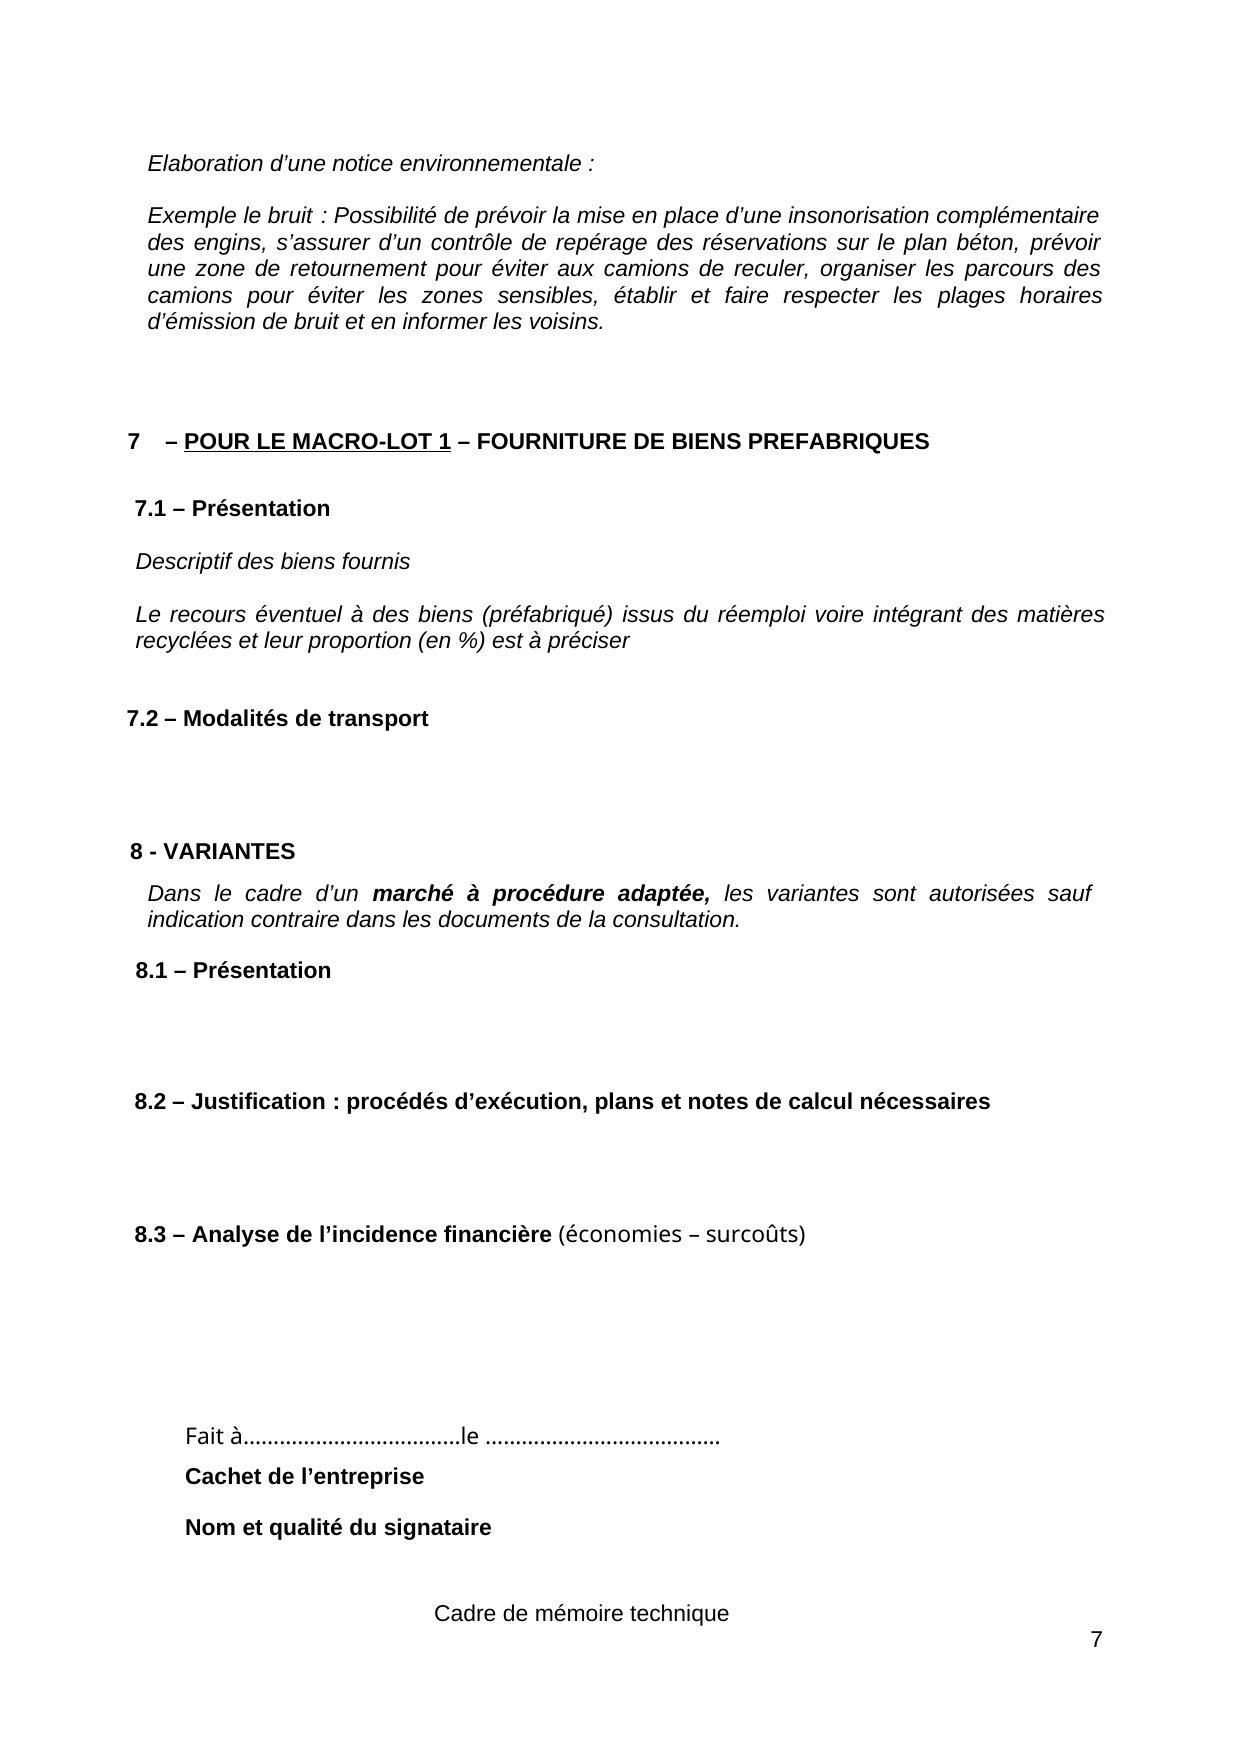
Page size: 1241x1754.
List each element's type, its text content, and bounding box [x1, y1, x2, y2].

subtitle 7.1 – Présentation [134, 495, 1103, 521]
text Descriptif des biens fournis [135, 548, 1108, 574]
list – Justification : procédés d’exécution, plans et notes de calcul nécessaires [134, 1088, 1103, 1114]
subtitle – POUR LE MACRO-LOT 1 – FOURNITURE DE BIENS PREFABRIQUES [127, 428, 1103, 454]
text Elaboration d’une notice environnementale : [147, 150, 1103, 176]
text Exemple le bruit : Possibilité de prévoir la mise en place d’une insonorisation complémentaire des engins, s’assurer d’un contrôle de repérage des réservations sur le plan béton, prévoir une zone de retournement pour éviter aux camions de reculer, organiser les parcours des camions pour éviter les zones sensibles, établir et faire respecter les plages horaires d’émission de bruit et en informer les voisins. [147, 202, 1103, 334]
subtitle 8.1 – Présentation [134, 957, 1103, 983]
text Le recours éventuel à des biens (préfabriqué) issus du réemploi voire intégrant des matières recyclées et leur proportion (en %) est à préciser [135, 601, 1108, 653]
list – Modalités de transport [126, 705, 1103, 731]
text Fait à………………………………le ………………………………… [185, 1420, 1103, 1451]
text Dans le cadre d’un marché à procédure adaptée, les variantes sont autorisées sauf indication contraire dans les documents de la consultation. [147, 880, 1094, 932]
subtitle - VARIANTES [130, 838, 1103, 864]
subtitle Nom et qualité du signataire [185, 1514, 783, 1540]
text 8.3 – Analyse de l’incidence financière (économies – surcoûts) [60, 1218, 1103, 1249]
subtitle Cachet de l’entreprise [185, 1463, 783, 1489]
